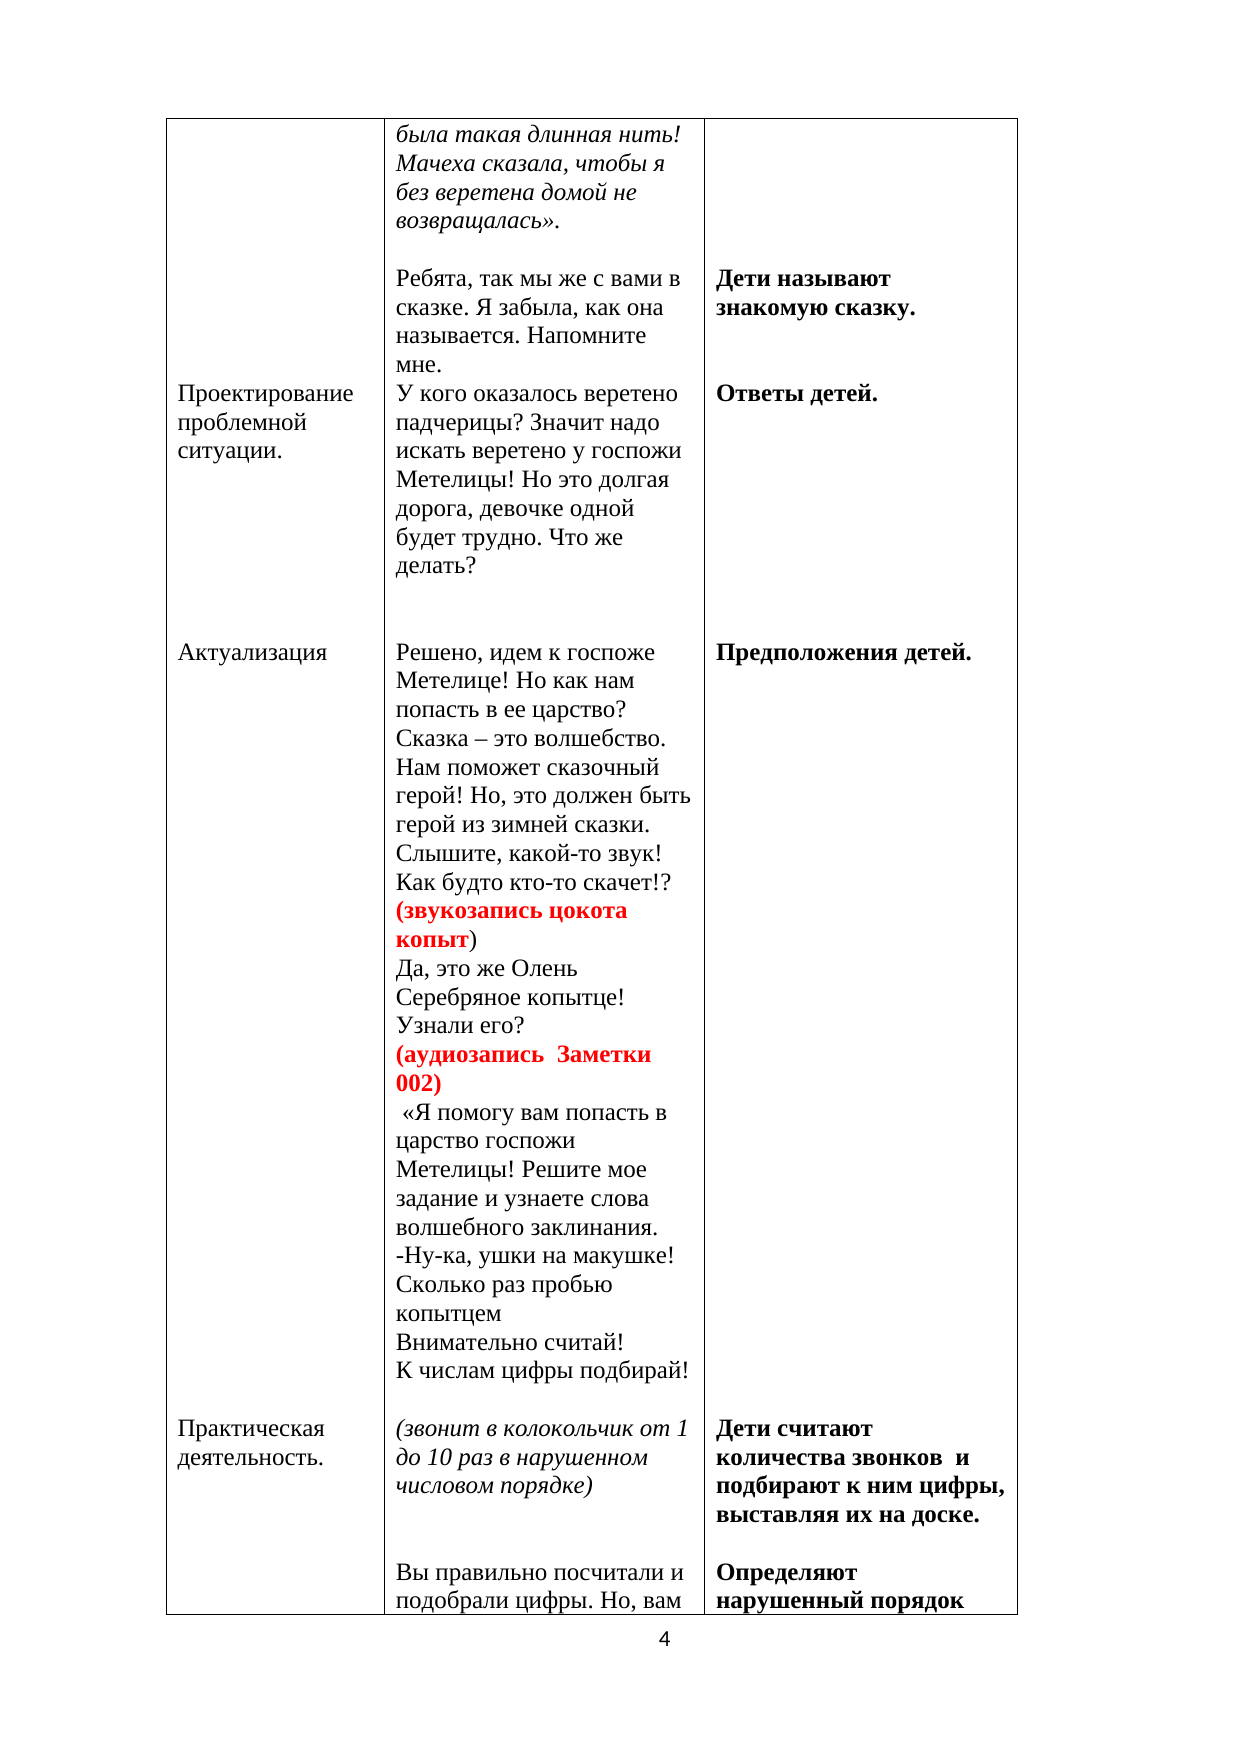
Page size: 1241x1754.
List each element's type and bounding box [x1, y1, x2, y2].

table_cell [167, 119, 384, 1614]
table_cell [705, 119, 1017, 1614]
table_cell [385, 119, 704, 1614]
